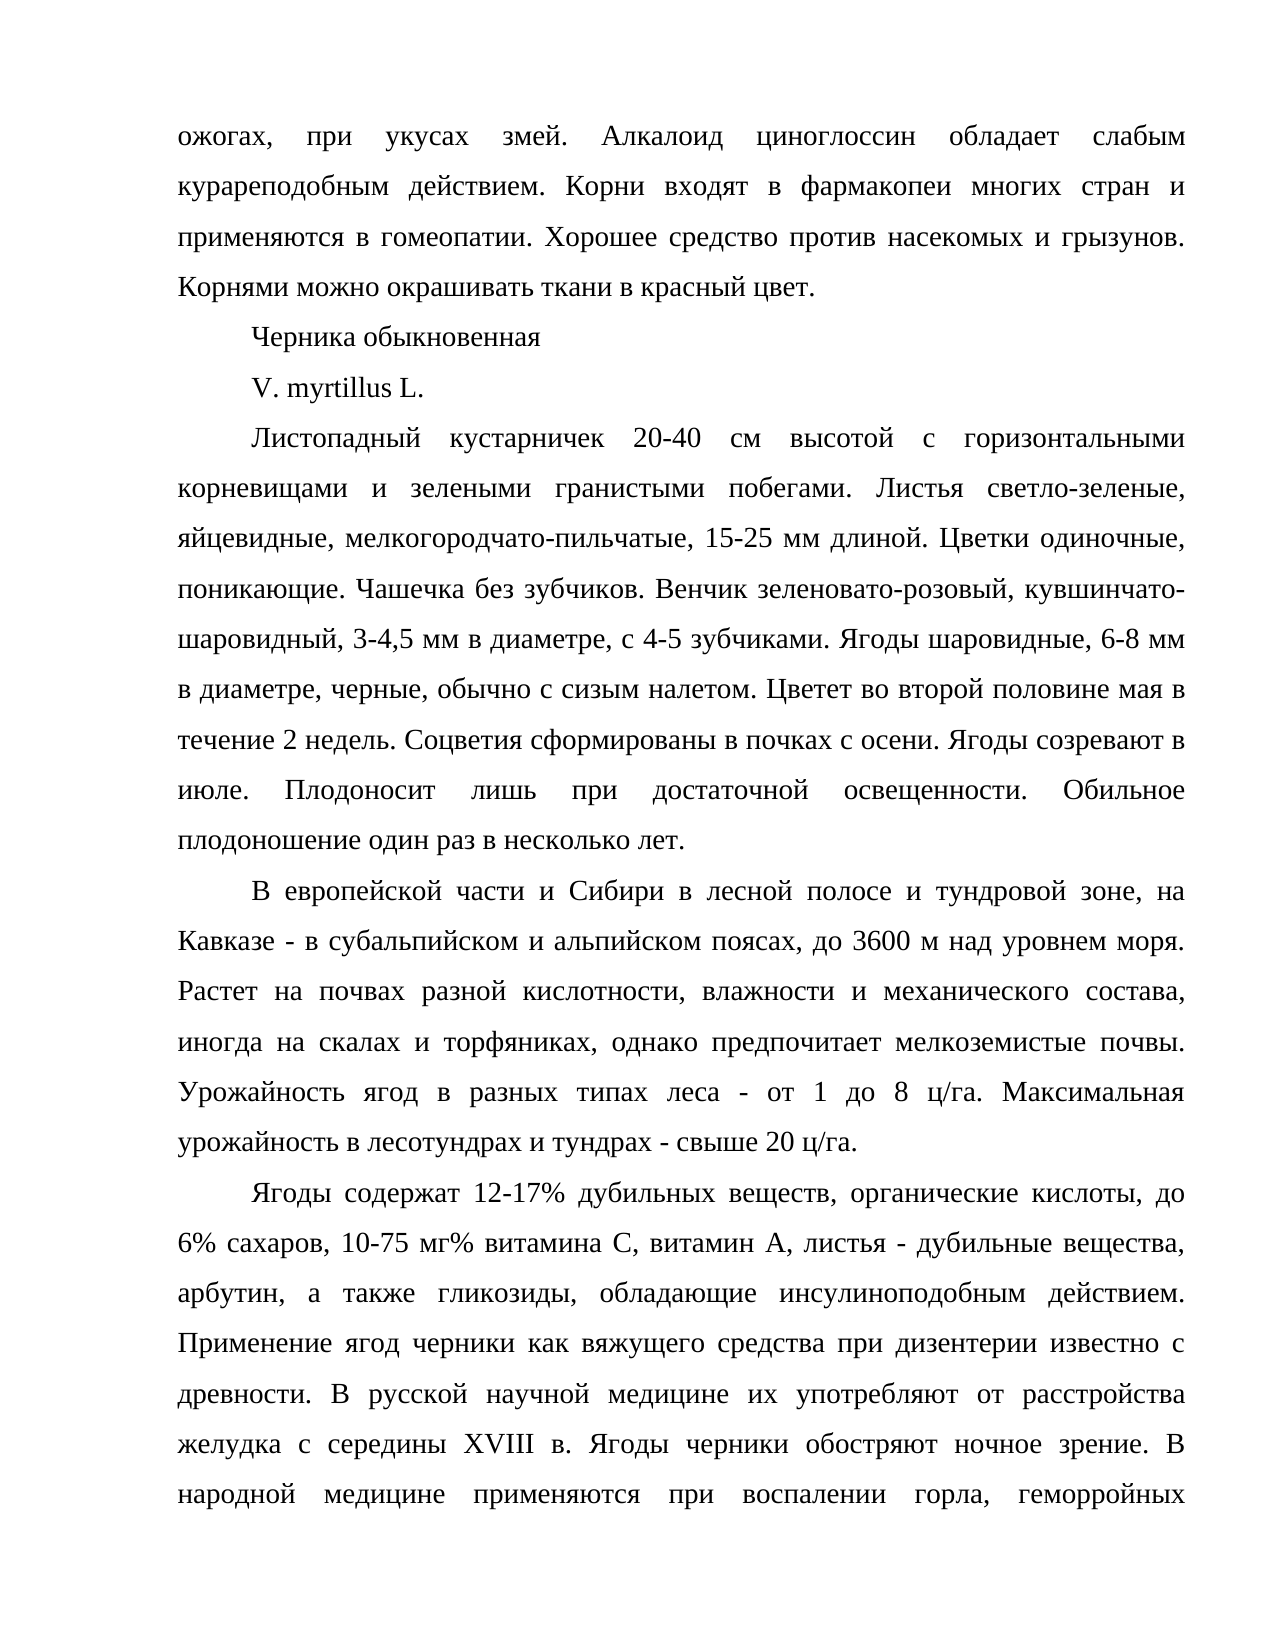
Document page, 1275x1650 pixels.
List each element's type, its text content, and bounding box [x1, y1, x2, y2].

text Листопадный кустарничек 20-40 см высотой с горизонтальными корневищами и зелеными гранистыми побегами. Листья светло-зеленые, яйцевидные, мелкогородчато-пильчатые, 15-25 мм длиной. Цветки одиночные, поникающие. Чашечка без зубчиков. Венчик зеленовато-розовый, кувшинчато-шаровидный, 3-4,5 мм в диаметре, с 4-5 зубчиками. Ягоды шаровидные, 6-8 мм в диаметре, черные, обычно с сизым налетом. Цветет во второй половине мая в течение 2 недель. Соцветия сформированы в почках с осени. Ягоды созревают в июле. Плодоносит лишь при достаточной освещенности. Обильное плодоношение один раз в несколько лет. [177, 420, 1186, 856]
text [177, 1175, 1186, 1510]
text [177, 118, 1186, 303]
text V. myrtillus L. [177, 370, 1186, 403]
text В европейской части и Сибири в лесной полосе и тундровой зоне, на Кавказе - в субальпийском и альпийском поясах, до 3600 м над уровнем моря. Растет на почвах разной кислотности, влажности и механического состава, иногда на скалах и торфяниках, однако предпочитает мелкоземистые почвы. Урожайность ягод в разных типах леса - от 1 до 8 ц/га. Максимальная урожайность в лесотундрах и тундрах - свыше 20 ц/га. [177, 873, 1186, 1158]
subtitle Черника обыкновенная [177, 319, 1186, 353]
